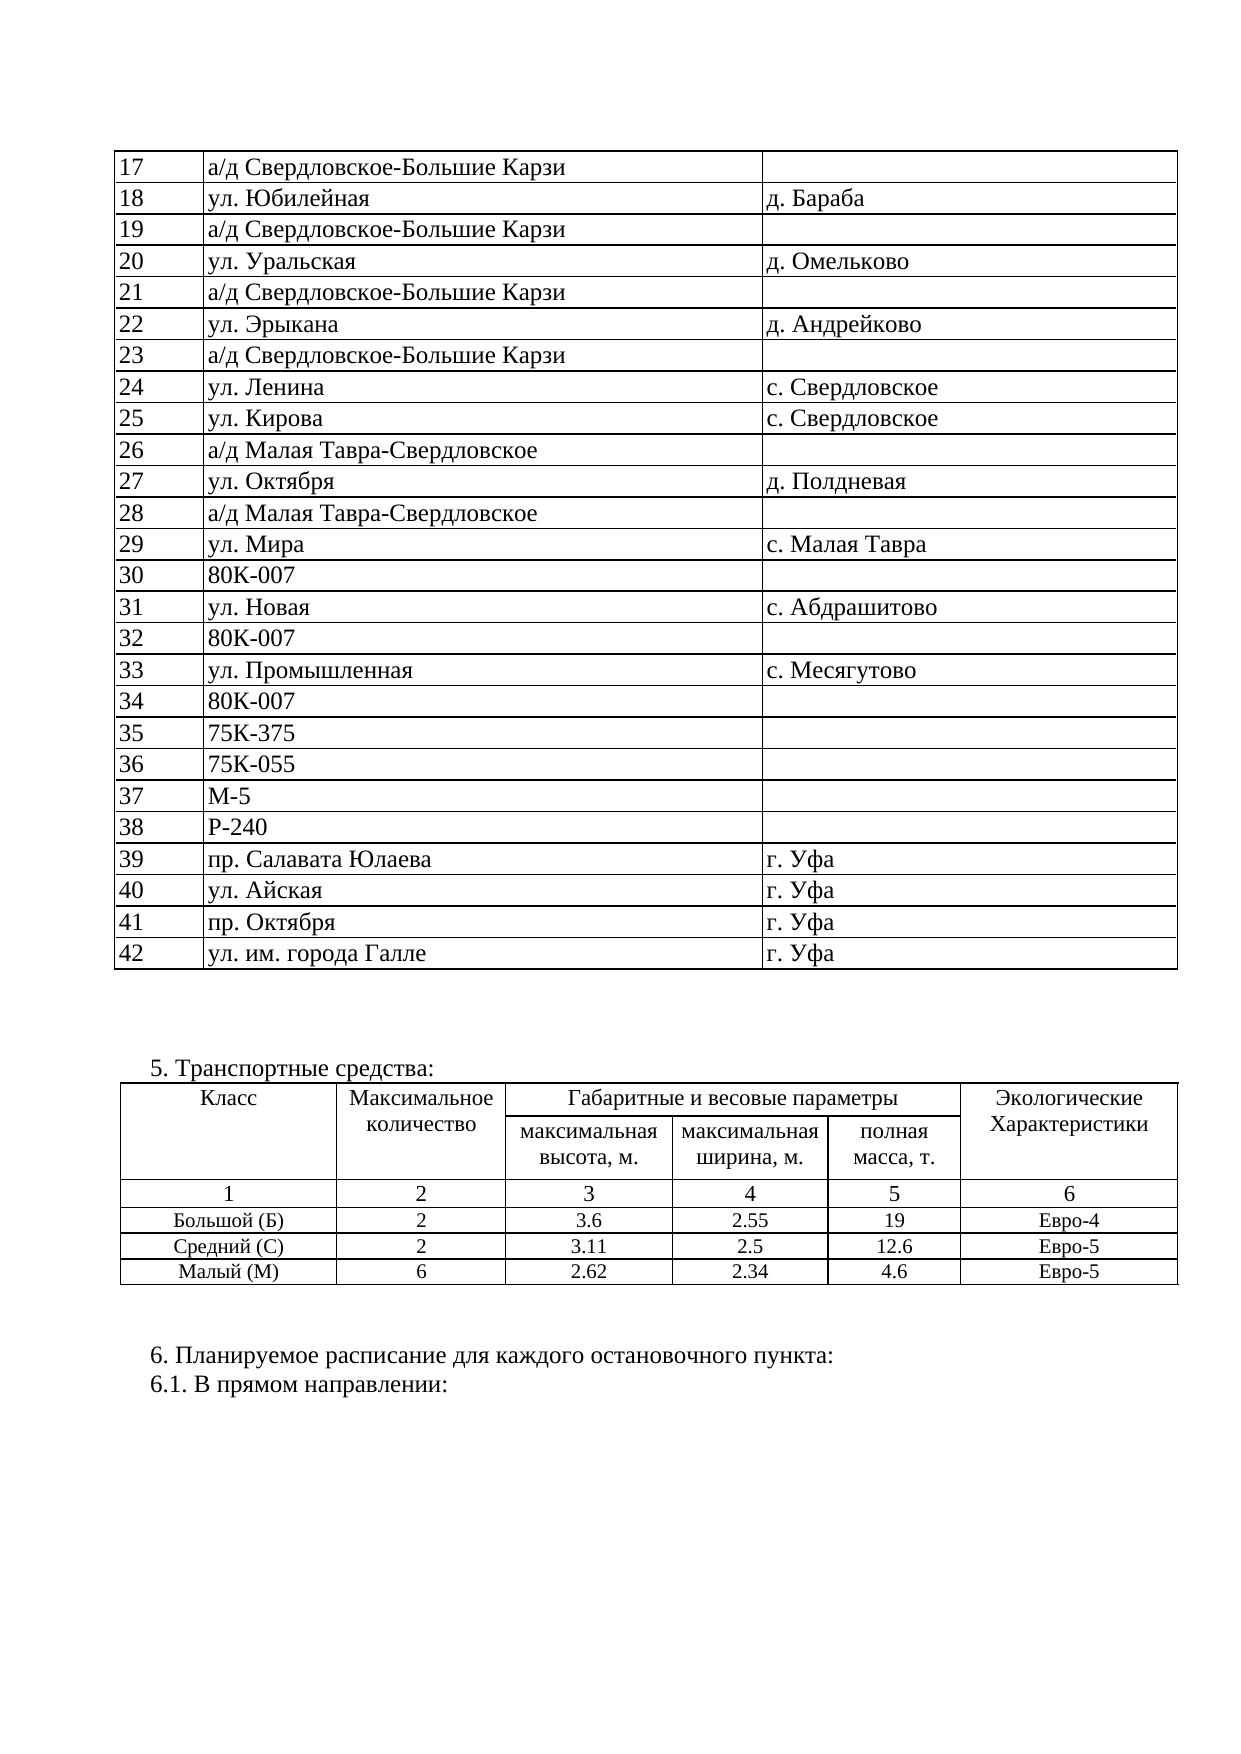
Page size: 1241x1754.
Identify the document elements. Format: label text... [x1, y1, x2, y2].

table_cell 80К-007 [204, 623, 762, 653]
table_cell 35 [115, 717, 203, 748]
table_cell ул. Промышленная [204, 655, 762, 685]
table_cell ул. им. города Галле [204, 938, 762, 968]
table_cell 1 [121, 1180, 336, 1207]
table_cell пр. Салавата Юлаева [204, 844, 762, 873]
table_cell [763, 339, 1177, 370]
table_cell 30 [115, 560, 203, 590]
table_cell 6 [337, 1260, 505, 1283]
table_cell [763, 496, 1177, 527]
table_cell а/д Свердловское-Большие Карзи [204, 215, 762, 244]
table_cell 5 [829, 1180, 960, 1207]
table_cell а/д Малая Тавра-Свердловское [204, 498, 762, 527]
table_cell а/д Свердловское-Большие Карзи [204, 152, 762, 181]
table_cell Большой (Б) [121, 1208, 336, 1232]
table_cell 31 [115, 591, 203, 622]
table_cell ул. Мира [204, 529, 762, 559]
table_cell 4 [673, 1180, 827, 1207]
table_cell 75К-375 [204, 718, 762, 748]
table_cell д. Полдневая [763, 465, 1177, 496]
table_cell [763, 779, 1177, 811]
table_cell Р-240 [204, 812, 762, 842]
table_header Класс [121, 1084, 336, 1179]
text 6.1. В прямом направлении: [150, 1369, 1090, 1398]
table_cell 41 [115, 906, 203, 936]
table_header Экологические Характеристики [961, 1084, 1177, 1179]
table_cell 2 [337, 1208, 505, 1232]
table_cell [763, 622, 1177, 653]
table_cell д. Бараба [763, 181, 1177, 213]
table_cell 38 [115, 812, 203, 842]
table_cell Средний (С) [121, 1234, 336, 1258]
table_cell [763, 152, 1177, 181]
table_cell 2.34 [673, 1260, 827, 1283]
table_cell 34 [115, 686, 203, 716]
table_cell 2.62 [506, 1260, 672, 1283]
table_cell с. Абдрашитово [763, 590, 1177, 622]
table_cell полная масса, т. [829, 1117, 960, 1179]
table_cell ул. Кирова [204, 403, 762, 433]
table_cell 25 [115, 403, 203, 433]
table_cell ул. Ленина [204, 372, 762, 402]
table_cell 2 [337, 1180, 505, 1207]
table_cell ул. Уральская [204, 246, 762, 276]
table_cell 3.11 [506, 1234, 672, 1258]
table_cell максимальная ширина, м. [673, 1117, 827, 1179]
table_cell а/д Малая Тавра-Свердловское [204, 435, 762, 464]
table_cell 21 [115, 277, 203, 307]
table_cell г. Уфа [763, 936, 1177, 968]
table_cell 29 [115, 529, 203, 559]
table_cell 42 [115, 938, 203, 968]
text 5. Транспортные средства: [150, 1053, 1090, 1082]
table_cell Малый (М) [121, 1260, 336, 1283]
table_cell [763, 811, 1177, 842]
table_cell 75К-055 [204, 749, 762, 779]
table_cell 12.6 [829, 1234, 960, 1258]
table_cell максимальная высота, м. [506, 1117, 672, 1179]
table_cell д. Омельково [763, 244, 1177, 276]
table_cell д. Андрейково [763, 307, 1177, 339]
table_cell 33 [115, 654, 203, 685]
table_cell г. Уфа [763, 842, 1177, 873]
table_cell ул. Октября [204, 466, 762, 496]
table_cell [763, 685, 1177, 716]
table_cell 39 [115, 843, 203, 873]
table_cell Евро-5 [961, 1234, 1177, 1258]
table_cell с. Свердловское [763, 370, 1177, 402]
table_cell 23 [115, 340, 203, 370]
table_cell [763, 716, 1177, 748]
table_cell 24 [115, 371, 203, 402]
table_cell Евро-4 [961, 1208, 1177, 1232]
table_cell г. Уфа [763, 905, 1177, 936]
table_cell 3 [506, 1180, 672, 1207]
table_cell пр. Октября [204, 907, 762, 936]
table_cell [763, 559, 1177, 590]
table_cell 37 [115, 780, 203, 811]
table_cell М-5 [204, 781, 762, 811]
table_cell ул. Новая [204, 592, 762, 622]
table_cell 19 [829, 1208, 960, 1232]
table_cell 17 [115, 152, 203, 181]
table_cell 27 [115, 466, 203, 496]
table_cell 20 [115, 245, 203, 276]
table_cell [763, 276, 1177, 307]
table_header Максимальное количество [337, 1084, 505, 1179]
table_cell 32 [115, 623, 203, 653]
table_cell 2 [337, 1234, 505, 1258]
table_cell 6 [961, 1180, 1177, 1207]
table_cell с. Малая Тавра [763, 528, 1177, 559]
table_cell 3.6 [506, 1208, 672, 1232]
table_cell 2.55 [673, 1208, 827, 1232]
table_cell 26 [115, 434, 203, 464]
table_header Габаритные и весовые параметры [506, 1084, 960, 1115]
table_cell ул. Эрыкана [204, 309, 762, 339]
table_cell а/д Свердловское-Большие Карзи [204, 277, 762, 307]
table_cell г. Уфа [763, 874, 1177, 905]
table_cell с. Месягутово [763, 653, 1177, 685]
table_cell 18 [115, 183, 203, 213]
table_cell 40 [115, 875, 203, 905]
text 6. Планируемое расписание для каждого остановочного пункта: [150, 1340, 1090, 1369]
table_cell [763, 748, 1177, 779]
table_cell [763, 433, 1177, 464]
table_cell 36 [115, 749, 203, 779]
table_cell 19 [115, 214, 203, 244]
table_cell а/д Свердловское-Большие Карзи [204, 340, 762, 370]
table_cell 22 [115, 308, 203, 339]
table_cell ул. Айская [204, 875, 762, 905]
table_cell Евро-5 [961, 1260, 1177, 1283]
table_cell 4.6 [829, 1260, 960, 1283]
table_cell 80К-007 [204, 686, 762, 716]
table_cell 80К-007 [204, 561, 762, 590]
table_cell с. Свердловское [763, 402, 1177, 433]
table_cell ул. Юбилейная [204, 183, 762, 213]
table_cell [763, 213, 1177, 244]
table_cell 2.5 [673, 1234, 827, 1258]
table_cell 28 [115, 497, 203, 527]
